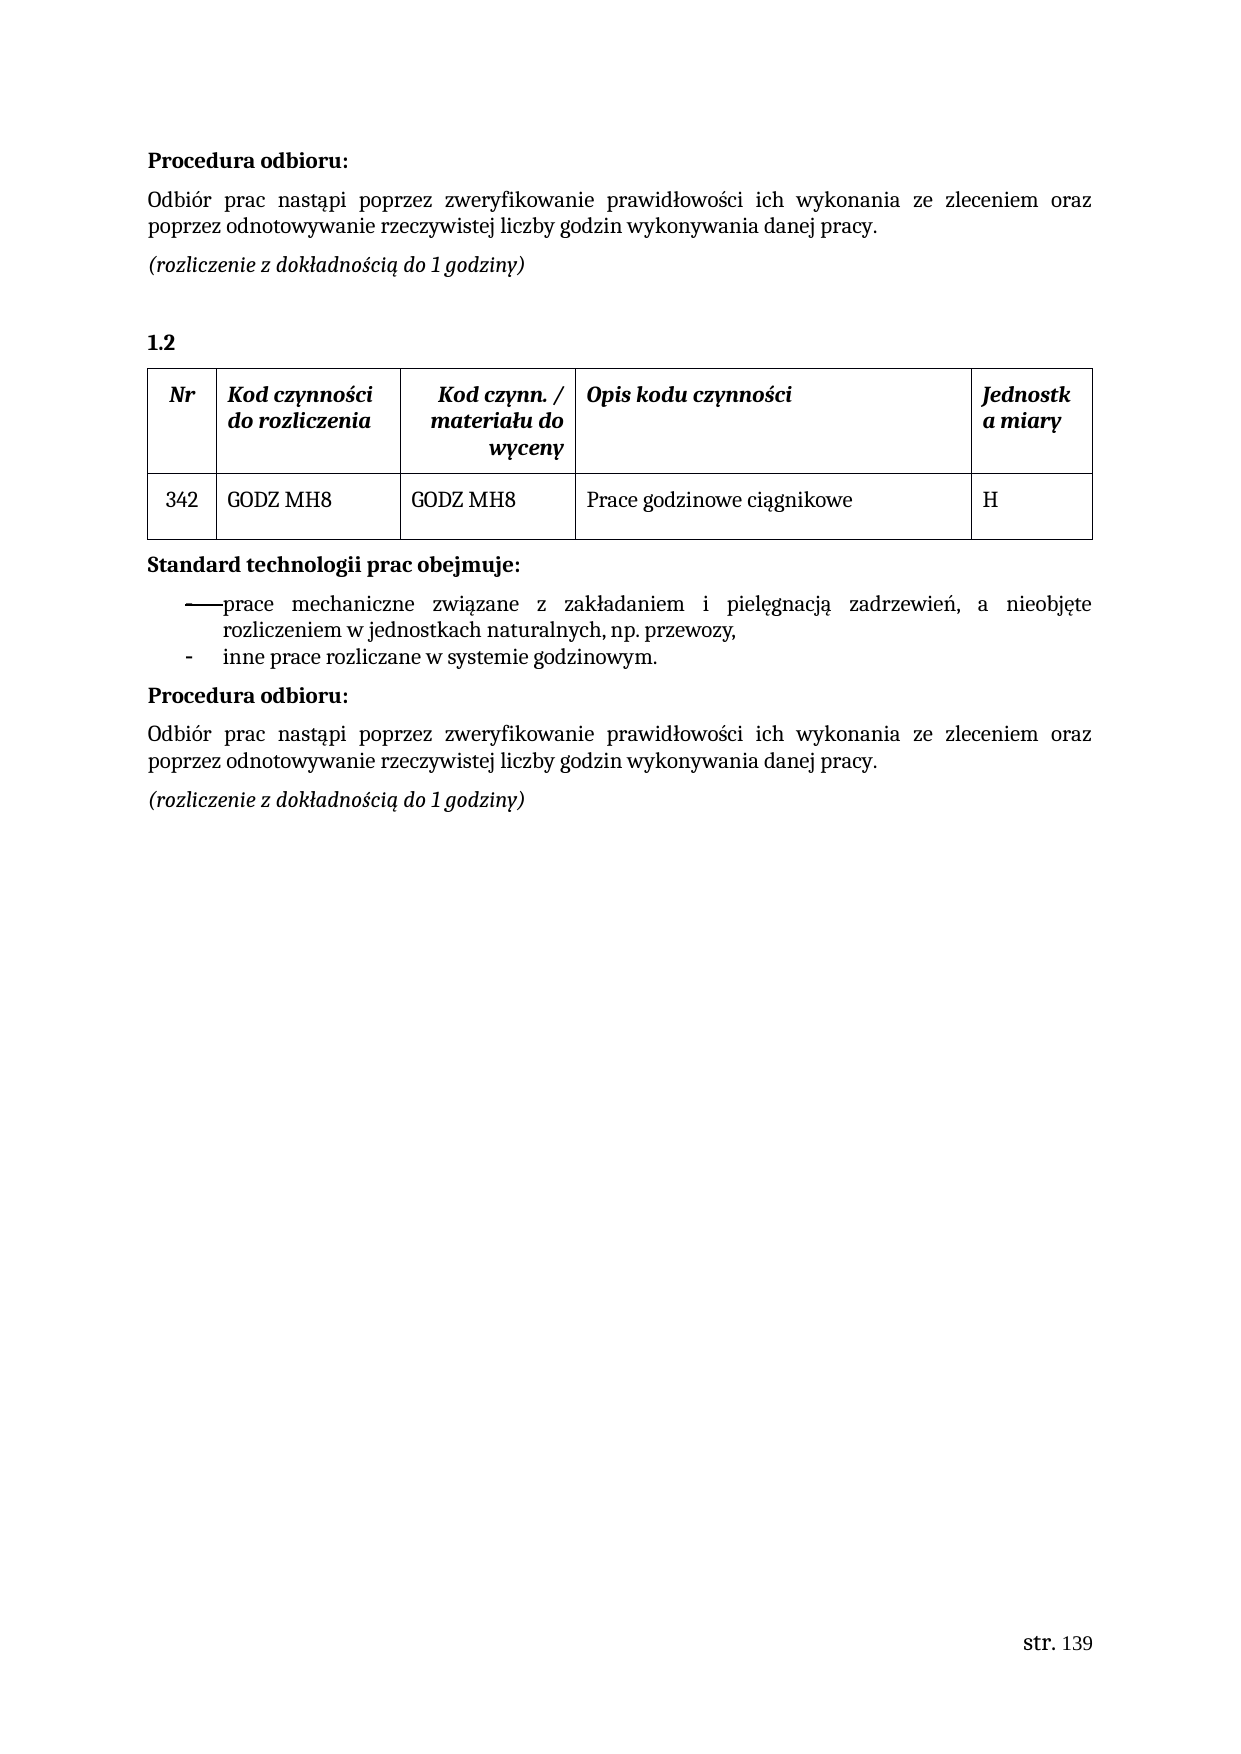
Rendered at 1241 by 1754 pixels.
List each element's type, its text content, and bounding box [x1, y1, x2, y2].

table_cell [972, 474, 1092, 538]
text Standard technologii prac obejmuje: [148, 552, 1093, 578]
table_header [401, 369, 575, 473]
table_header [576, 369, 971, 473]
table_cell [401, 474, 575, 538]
text (rozliczenie z dokładnością do 1 godziny) [148, 252, 1093, 278]
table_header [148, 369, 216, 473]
list inne prace rozliczane w systemie godzinowym. [185, 643, 1093, 670]
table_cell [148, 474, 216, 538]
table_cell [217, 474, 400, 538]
text Odbiór prac nastąpi poprzez zweryfikowanie prawidłowości ich wykonania ze zleceniem oraz poprzez odnotowywanie rzeczywistej liczby godzin wykonywania danej pracy. [148, 186, 1093, 239]
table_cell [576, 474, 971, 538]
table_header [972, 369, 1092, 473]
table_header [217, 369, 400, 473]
text (rozliczenie z dokładnością do 1 godziny) [148, 786, 1093, 813]
text Procedura odbioru: [148, 148, 1093, 174]
text Procedura odbioru: [148, 682, 1093, 709]
list prace mechaniczne związane z zakładaniem i pielęgnacją zadrzewień, a nieobjęte rozliczeniem w jednostkach naturalnych, np. przewozy, [185, 591, 1093, 643]
text 1.2 [148, 329, 1093, 356]
text Odbiór prac nastąpi poprzez zweryfikowanie prawidłowości ich wykonania ze zleceniem oraz poprzez odnotowywanie rzeczywistej liczby godzin wykonywania danej pracy. [148, 721, 1093, 774]
